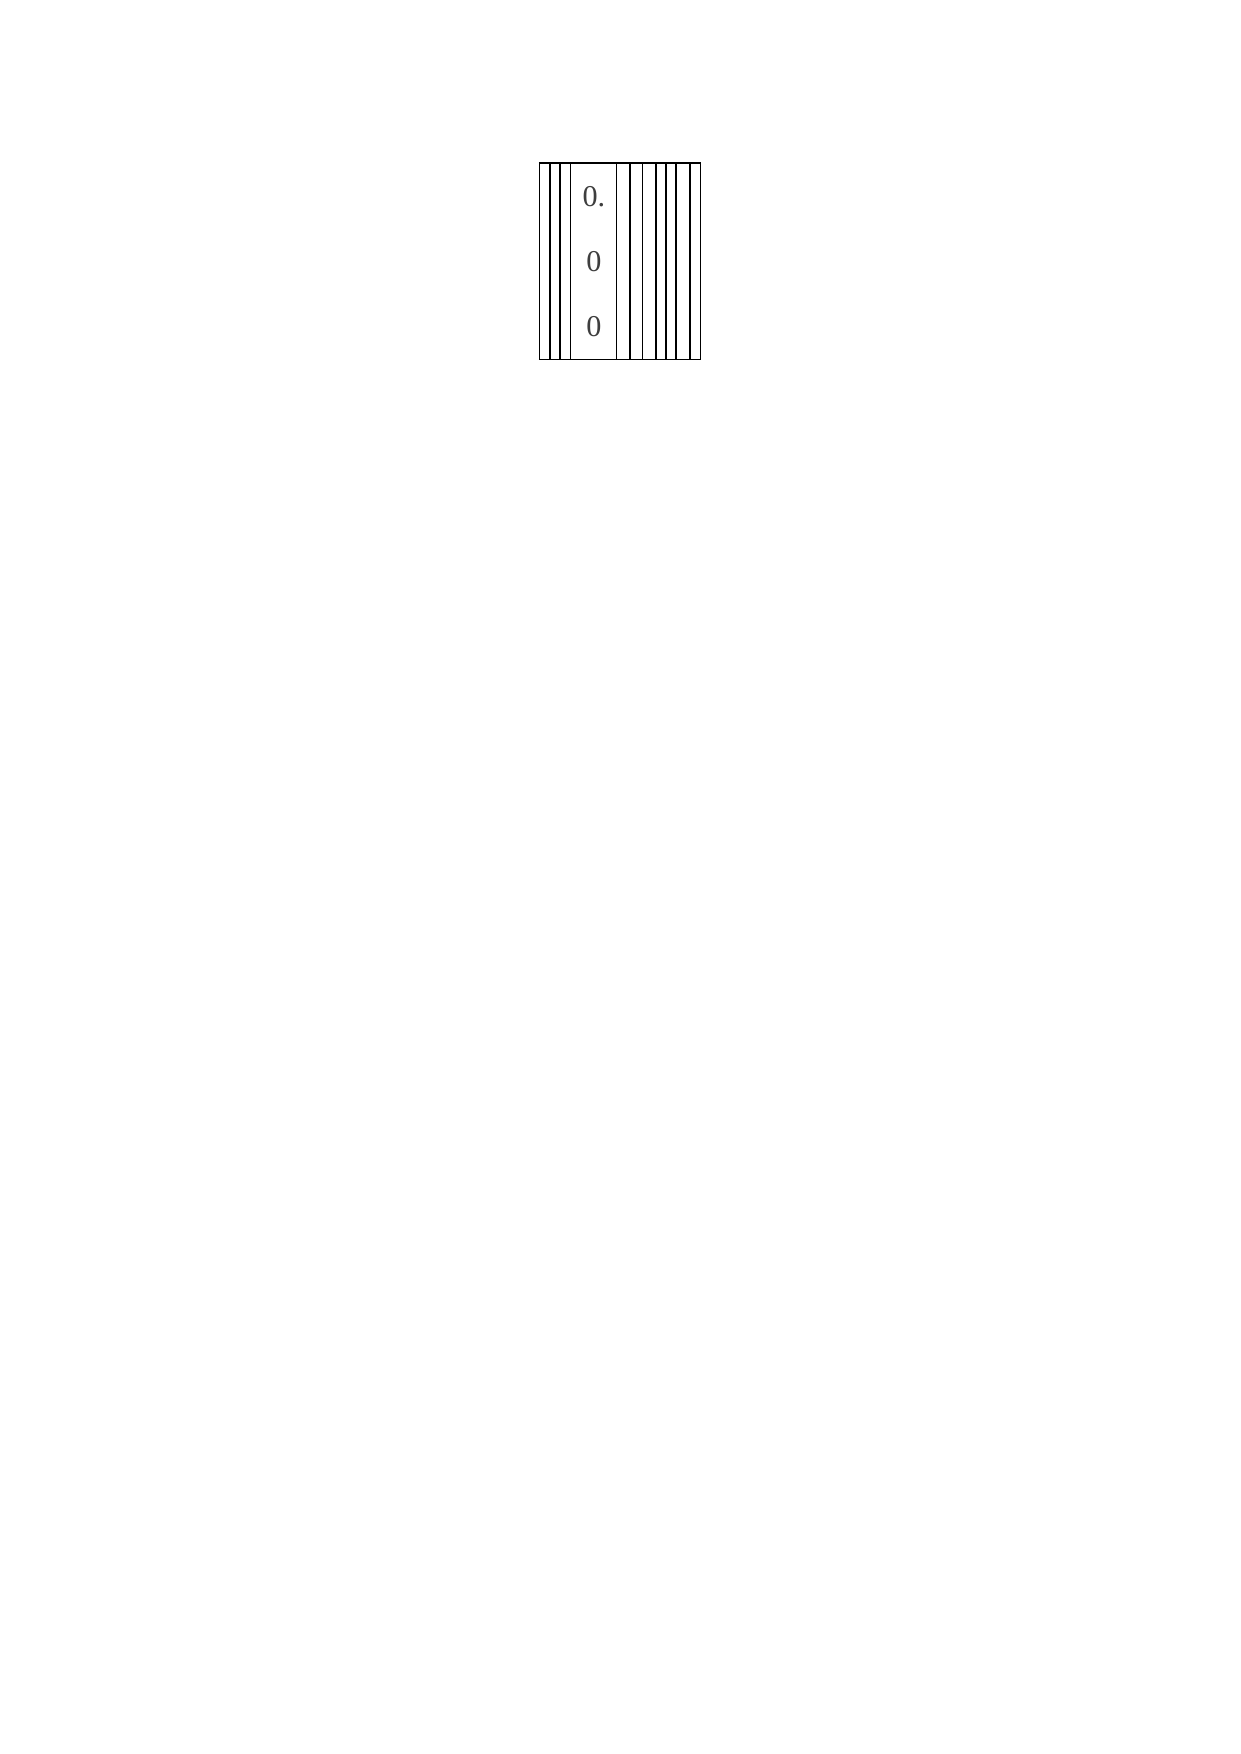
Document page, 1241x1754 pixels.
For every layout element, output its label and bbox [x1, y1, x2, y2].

table_cell [188, 162, 1053, 393]
